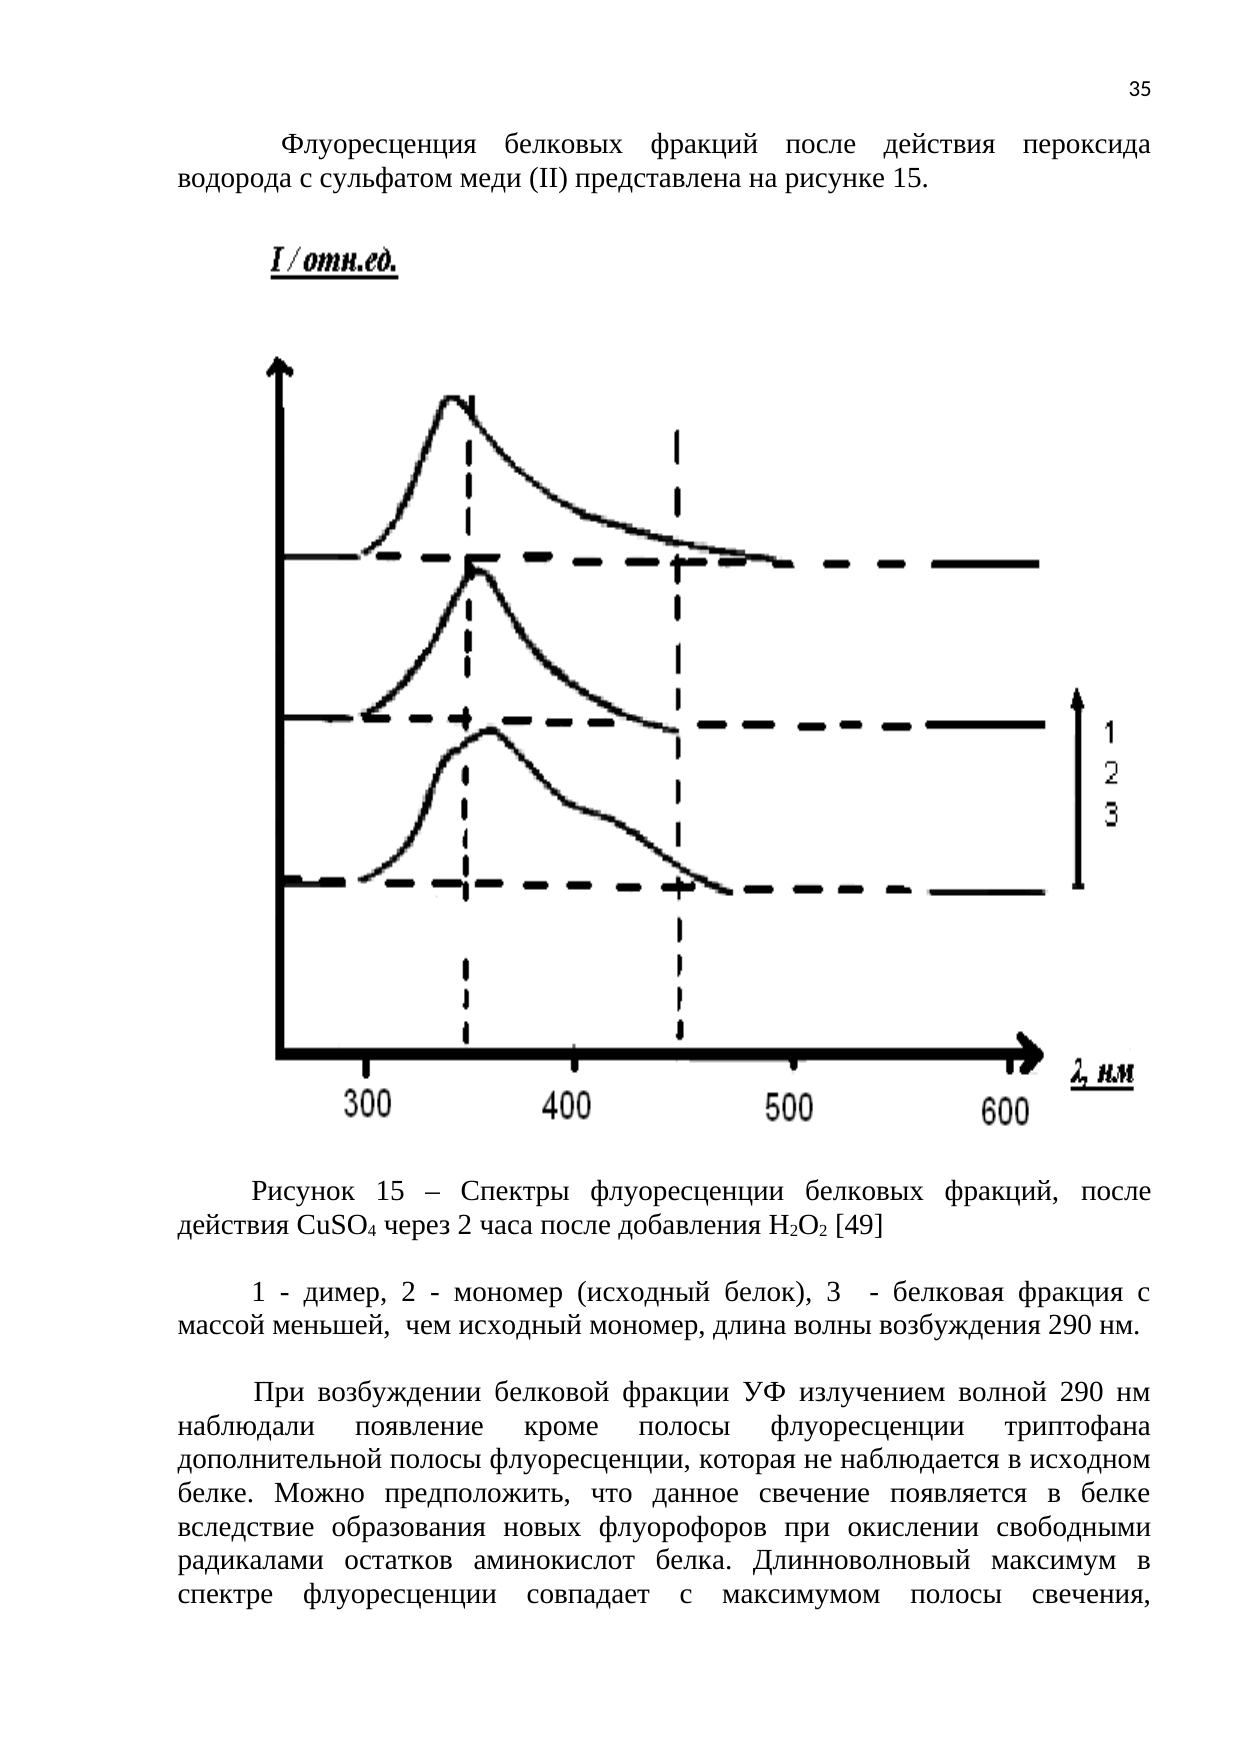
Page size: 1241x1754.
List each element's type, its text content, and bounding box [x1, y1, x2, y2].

text Рисунок 15 – Спектры флуоресценции белковых фракций, после действия CuSO4 через 2 часа после добавления Н2О2 [49] [177, 1173, 1152, 1240]
picture [253, 227, 1146, 1140]
text 1 - димер, 2 - мономер (исходный белок), 3 - белковая фракция с массой меньшей, чем исходный мономер, длина волны возбуждения 290 нм. [177, 1274, 1152, 1341]
text Флуоресценция белковых фракций после действия пероксида водорода с сульфатом меди (II) представлена на рисунке 15. [177, 127, 1152, 194]
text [177, 1374, 1152, 1609]
